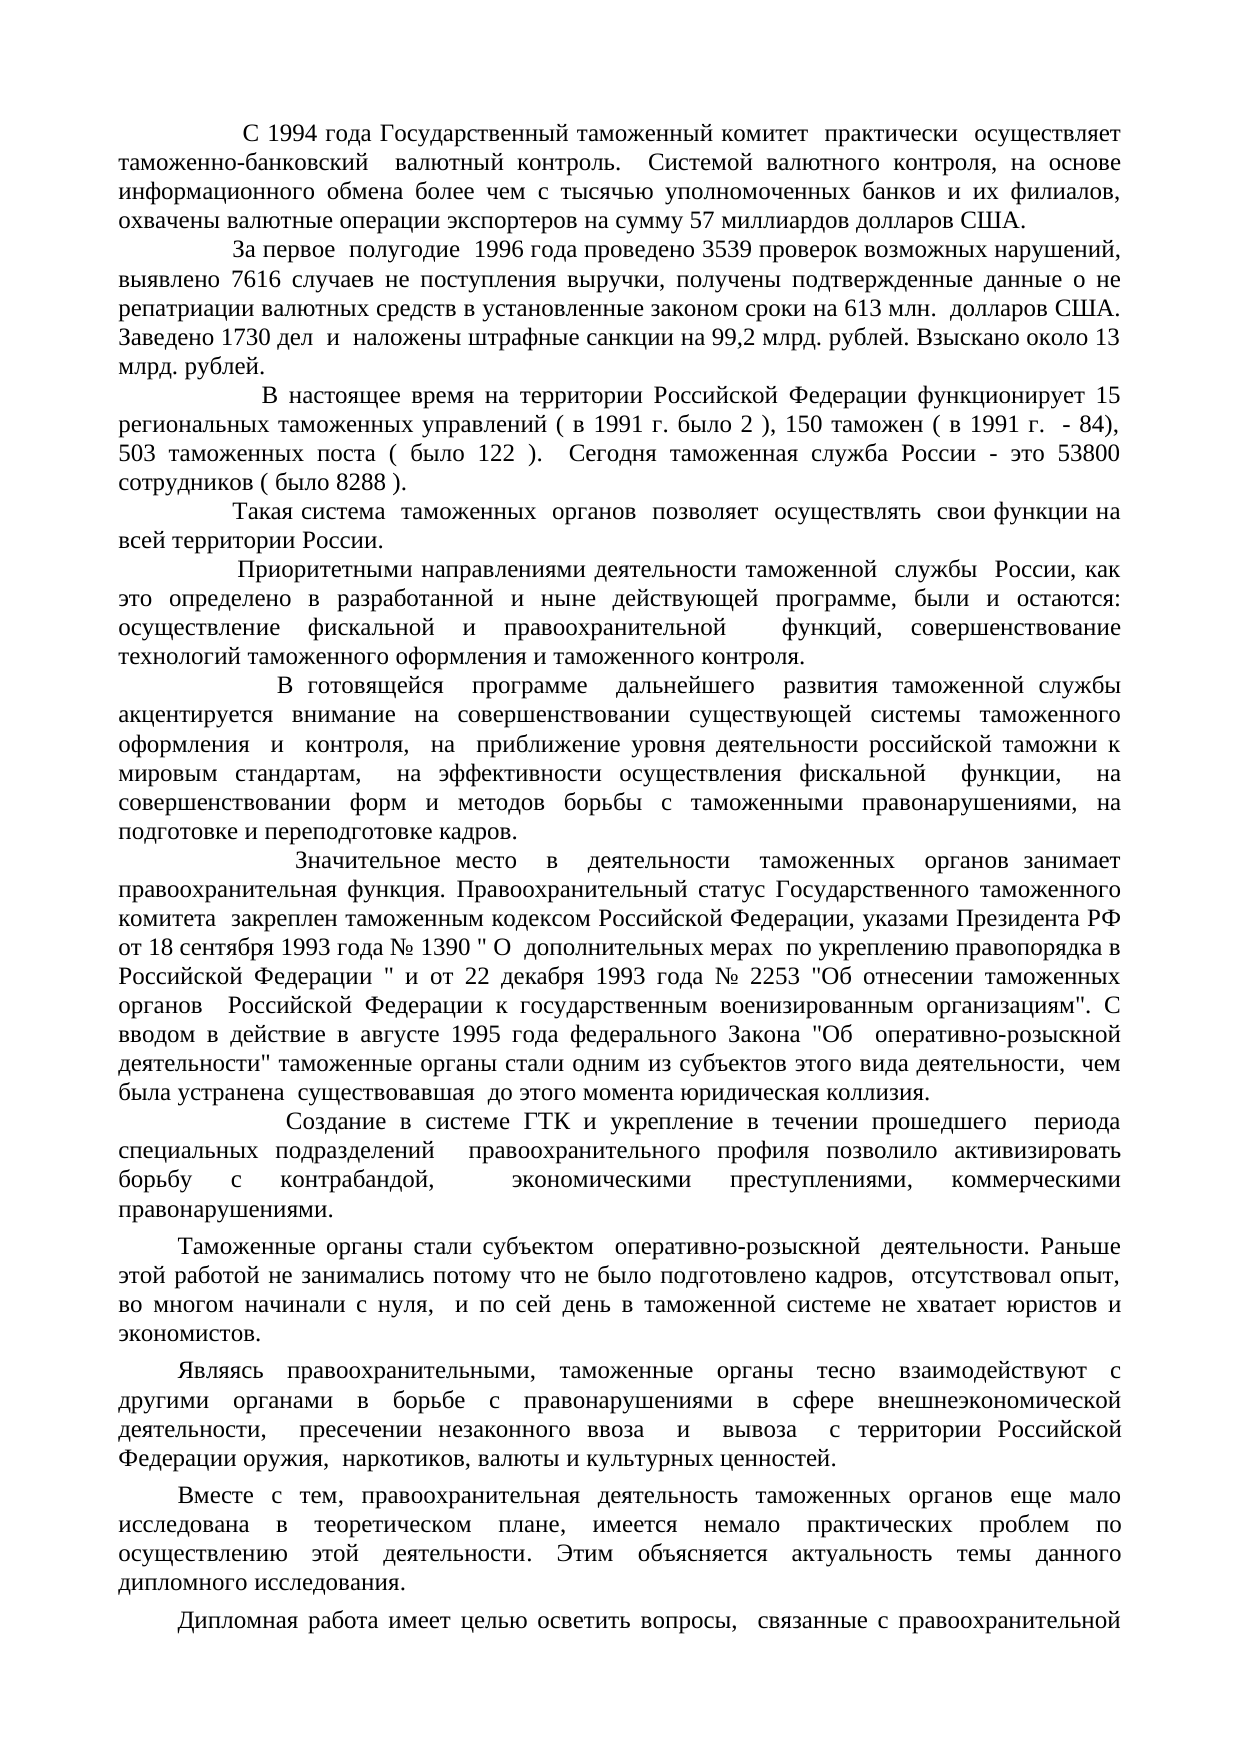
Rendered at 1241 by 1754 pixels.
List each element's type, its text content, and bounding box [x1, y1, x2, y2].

text За первое полугодие 1996 года проведено 3539 проверок возможных нарушений, выявлено 7616 случаев не поступления выручки, получены подтвержденные данные о не репатриации валютных средств в установленные законом сроки на 613 млн. долларов США. Заведено 1730 дел и наложены штрафные санкции на 99,2 млрд. рублей. Взыскано около 13 млрд. рублей. [118, 234, 1122, 380]
text Приоритетными направлениями деятельности таможенной службы России, как это определено в разработанной и ныне действующей программе, были и остаются: осуществление фискальной и правоохранительной функций, совершенствование технологий таможенного оформления и таможенного контроля. [118, 554, 1122, 670]
text Такая система таможенных органов позволяет осуществлять свои функции на всей территории России. [118, 496, 1122, 554]
text В готовящейся программе дальнейшего развития таможенной службы акцентируется внимание на совершенствовании существующей системы таможенного оформления и контроля, на приближение уровня деятельности российской таможни к мировым стандартам, на эффективности осуществления фискальной функции, на совершенствовании форм и методов борьбы с таможенными правонарушениями, на подготовке и переподготовке кадров. [118, 670, 1122, 845]
text Создание в системе ГТК и укрепление в течении прошедшего периода специальных подразделений правоохранительного профиля позволило активизировать борьбу с контрабандой, экономическими преступлениями, коммерческими правонарушениями. [118, 1106, 1122, 1222]
text Вместе с тем, правоохранительная деятельность таможенных органов еще мало исследована в теоретическом плане, имеется немало практических проблем по осуществлению этой деятельности. Этим объясняется актуальность темы данного дипломного исследования. [118, 1480, 1122, 1596]
text В настоящее время на территории Российской Федерации функционирует 15 региональных таможенных управлений ( в 1991 г. было 2 ), 150 таможен ( в 1991 г. - 84), 503 таможенных поста ( было 122 ). Сегодня таможенная служба России - это 53800 сотрудников ( было 8288 ). [118, 380, 1122, 496]
text Таможенные органы стали субъектом оперативно-розыскной деятельности. Раньше этой работой не занимались потому что не было подготовлено кадров, отсутствовал опыт, во многом начинали с нуля, и по сей день в таможенной системе не хватает юристов и экономистов. [118, 1231, 1122, 1347]
text С 1994 года Государственный таможенный комитет практически осуществляет таможенно-банковский валютный контроль. Системой валютного контроля, на основе информационного обмена более чем с тысячью уполномоченных банков и их филиалов, охвачены валютные операции экспортеров на сумму 57 миллиардов долларов США. [118, 118, 1122, 234]
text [118, 1604, 1122, 1634]
text Являясь правоохранительными, таможенные органы тесно взаимодействуют с другими органами в борьбе с правонарушениями в сфере внешнеэкономической деятельности, пресечении незаконного ввоза и вывоза с территории Российской Федерации оружия, наркотиков, валюты и культурных ценностей. [118, 1355, 1122, 1472]
text Значительное место в деятельности таможенных органов занимает правоохранительная функция. Правоохранительный статус Государственного таможенного комитета закреплен таможенным кодексом Российской Федерации, указами Президента РФ от 18 сентября 1993 года № 1390 " О дополнительных мерах по укреплению правопорядка в Российской Федерации " и от 22 декабря 1993 года № 2253 "Об отнесении таможенных органов Российской Федерации к государственным военизированным организациям". С вводом в действие в августе 1995 года федерального Закона "Об оперативно-розыскной деятельности" таможенные органы стали одним из субъектов этого вида деятельности, чем была устранена существовавшая до этого момента юридическая коллизия. [118, 845, 1122, 1106]
